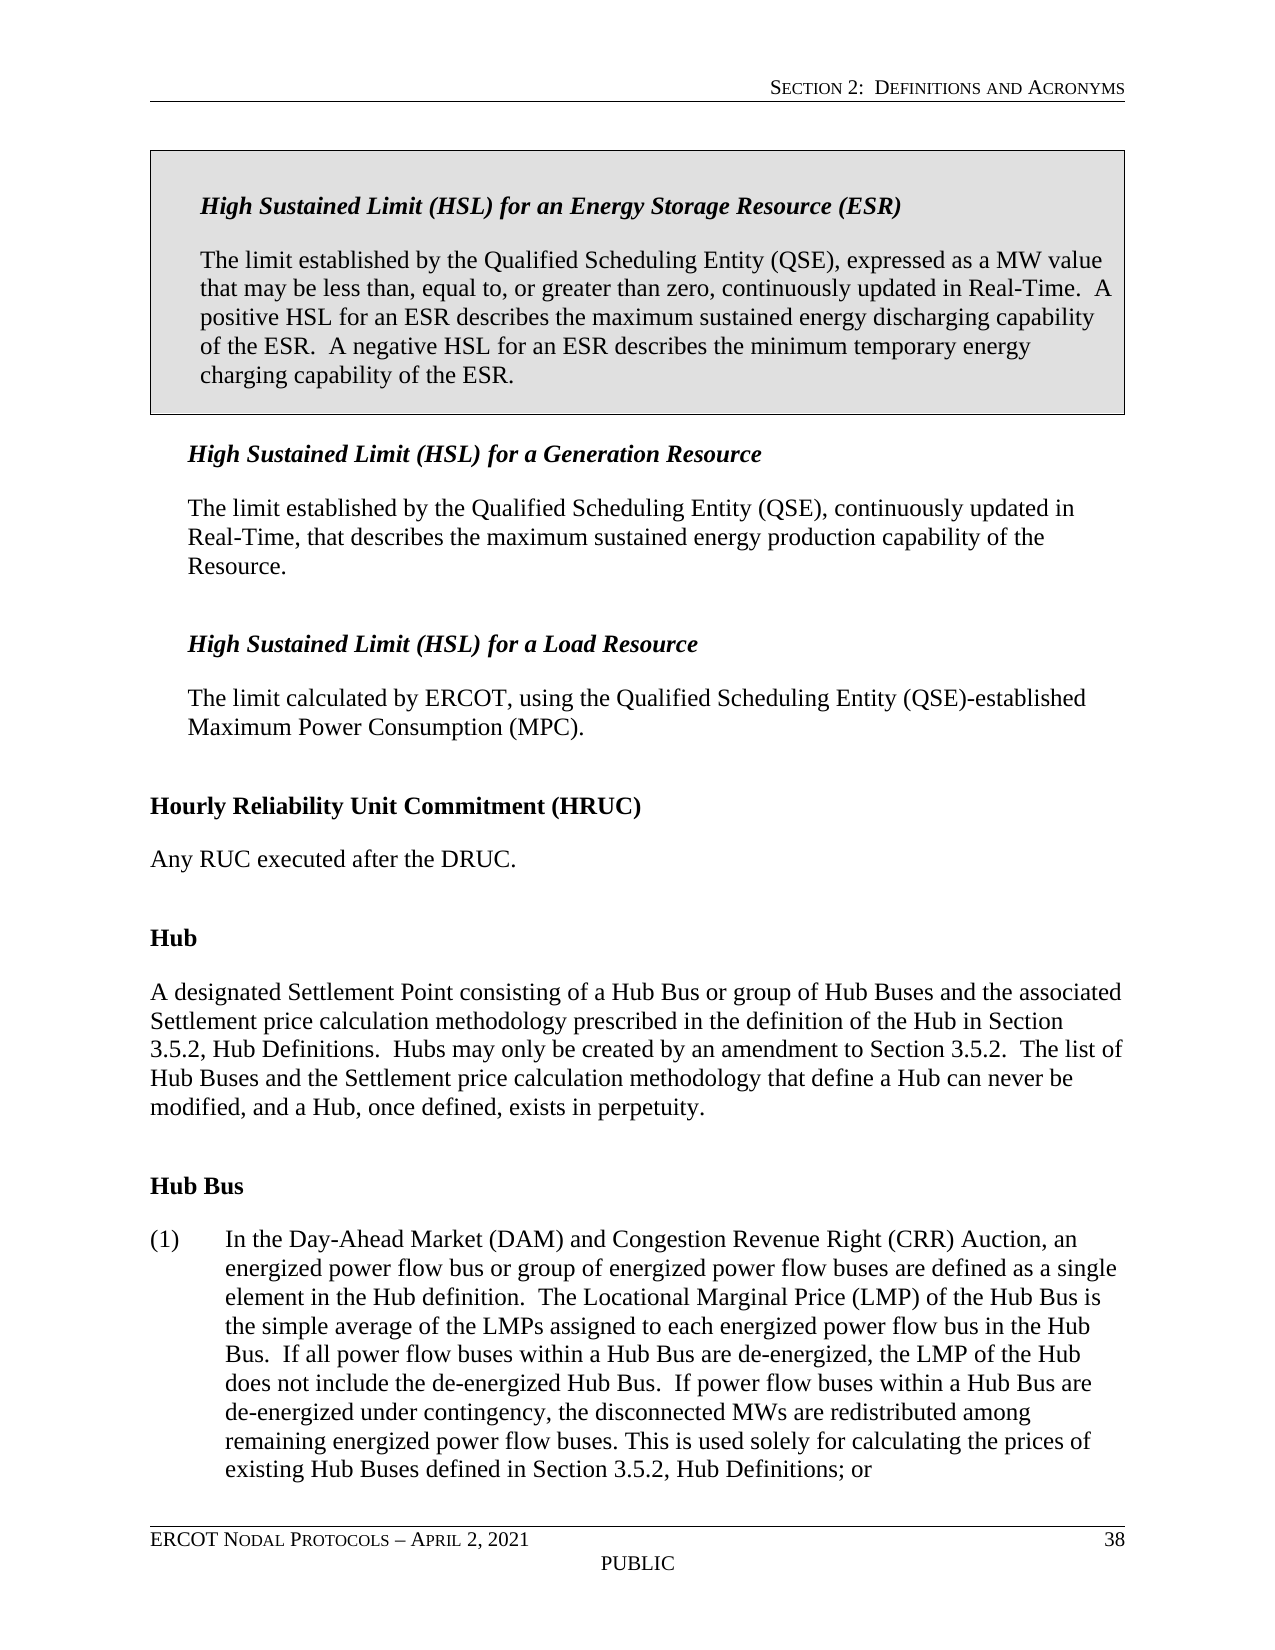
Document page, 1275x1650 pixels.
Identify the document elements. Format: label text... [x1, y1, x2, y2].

text Hub Bus [150, 1171, 1125, 1199]
text Hub [150, 923, 1125, 952]
text Hourly Reliability Unit Commitment (HRUC) [150, 791, 1125, 819]
text High Sustained Limit (HSL) for a Load Resource [187, 629, 1125, 658]
text A designated Settlement Point consisting of a Hub Bus or group of Hub Buses and the associated Settlement price calculation methodology prescribed in the definition of the Hub in Section 3.5.2, Hub Definitions. Hubs may only be created by an amendment to Section 3.5.2. The list of Hub Buses and the Settlement price calculation methodology that define a Hub can never be modified, and a Hub, once defined, exists in perpetuity. [150, 977, 1125, 1121]
text (1) In the Day-Ahead Market (DAM) and Congestion Revenue Right (CRR) Auction, an energized power flow bus or group of energized power flow buses are defined as a single element in the Hub definition. The Locational Marginal Price (LMP) of the Hub Bus is the simple average of the LMPs assigned to each energized power flow bus in the Hub Bus. If all power flow buses within a Hub Bus are de-energized, the LMP of the Hub does not include the de-energized Hub Bus. If power flow buses within a Hub Bus are de-energized under contingency, the disconnected MWs are redistributed among remaining energized power flow buses. This is used solely for calculating the prices of existing Hub Buses defined in Section 3.5.2, Hub Definitions; or [150, 1224, 1125, 1483]
text High Sustained Limit (HSL) for a Generation Resource [187, 439, 1125, 468]
text The limit calculated by ERCOT, using the Qualified Scheduling Entity (QSE)-established Maximum Power Consumption (MPC). [187, 683, 1125, 741]
text The limit established by the Qualified Scheduling Entity (QSE), continuously updated in Real-Time, that describes the maximum sustained energy production capability of the Resource. [187, 493, 1125, 579]
text Any RUC executed after the DRUC. [150, 844, 1125, 873]
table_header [151, 151, 1124, 413]
